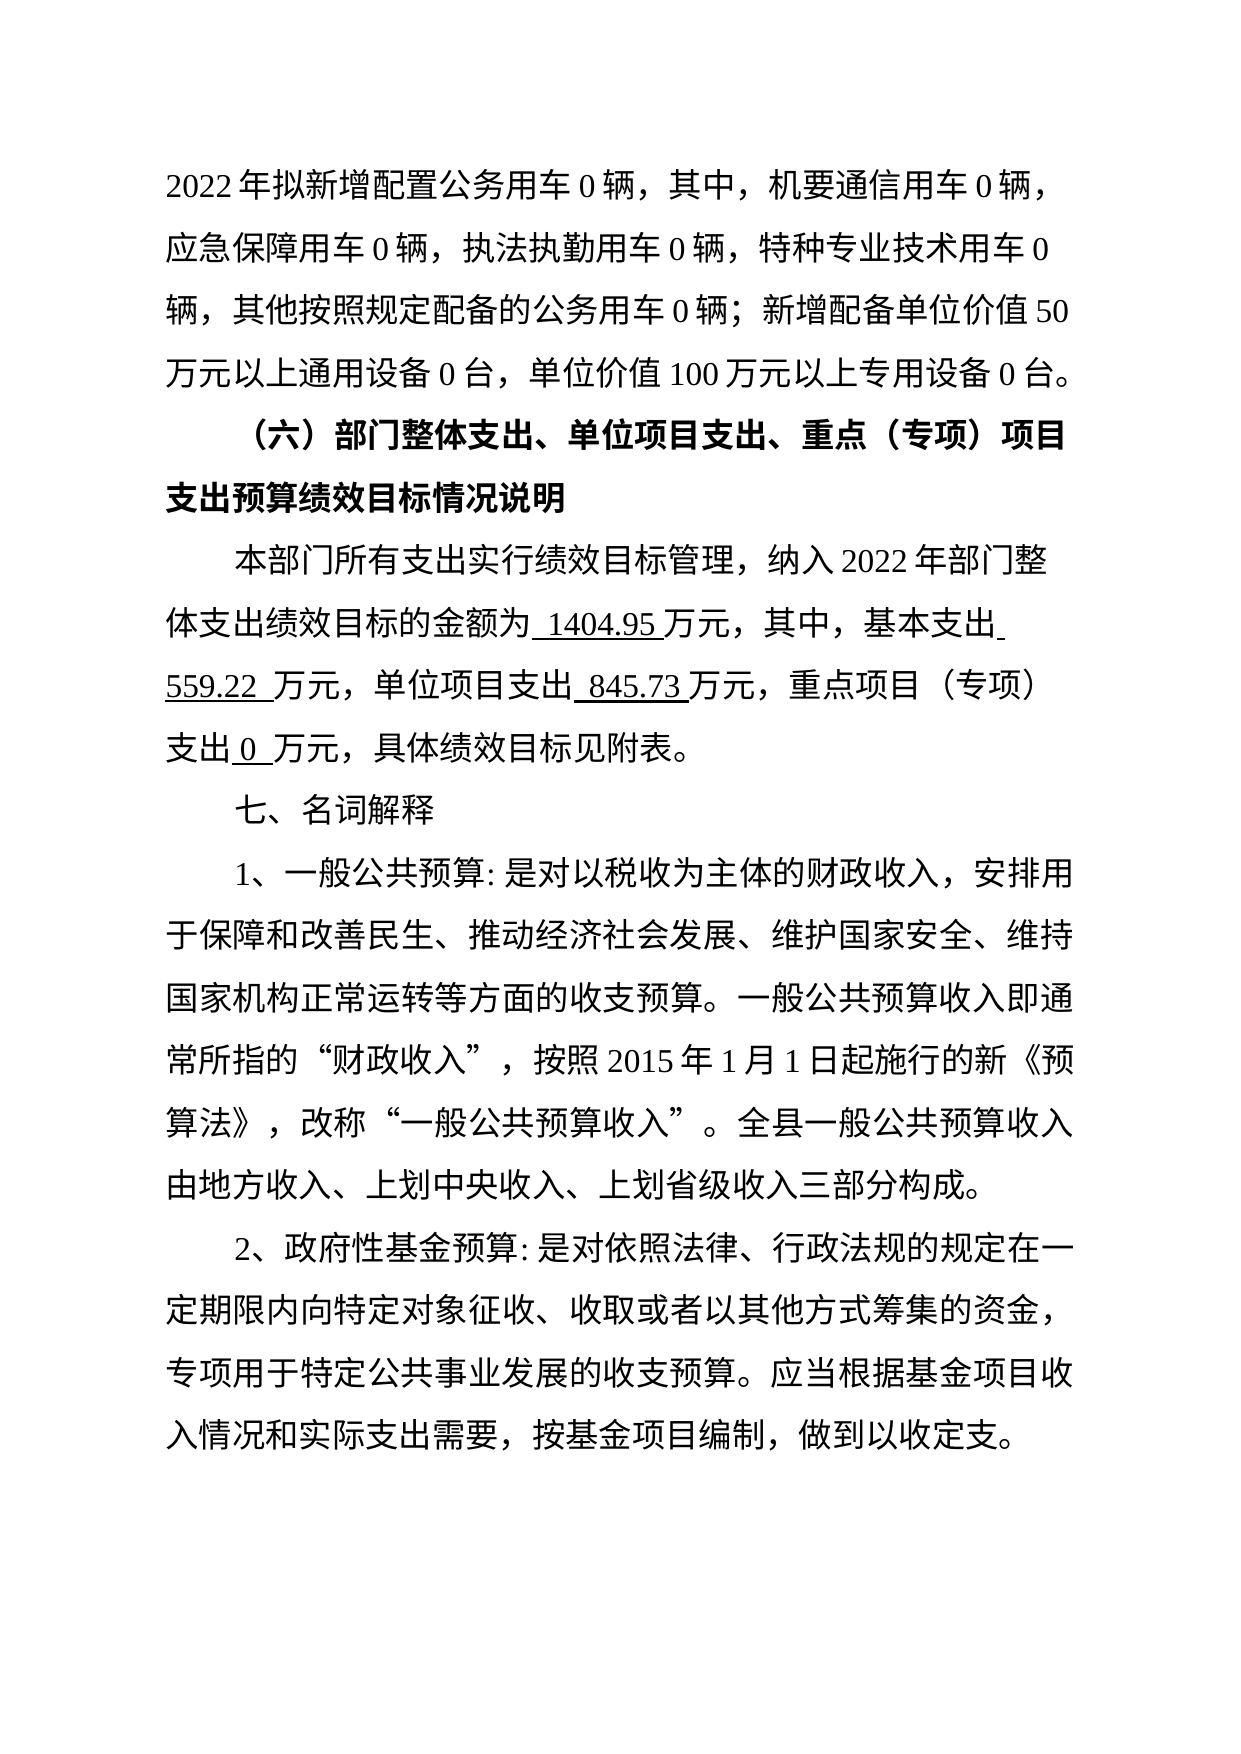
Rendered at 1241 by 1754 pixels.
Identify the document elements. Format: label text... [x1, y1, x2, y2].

text 七、名词解释 [165, 773, 1075, 835]
text 本部门所有支出实行绩效目标管理，纳入2022年部门整体支出绩效目标的金额为 1404.95 万元，其中，基本支出 559.22 万元，单位项目支出 845.73 万元，重点项目（专项）支出 0 万元，具体绩效目标见附表。 [165, 523, 1075, 773]
text （六）部门整体支出、单位项目支出、重点（专项）项目支出预算绩效目标情况说明 [165, 398, 1075, 523]
text 2、政府性基金预算: 是对依照法律、行政法规的规定在一定期限内向特定对象征收、收取或者以其他方式筹集的资金，专项用于特定公共事业发展的收支预算。应当根据基金项目收入情况和实际支出需要，按基金项目编制，做到以收定支。 [165, 1210, 1075, 1460]
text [165, 148, 1075, 398]
text 1、一般公共预算: 是对以税收为主体的财政收入，安排用于保障和改善民生、推动经济社会发展、维护国家安全、维持国家机构正常运转等方面的收支预算。一般公共预算收入即通常所指的“财政收入”，按照2015年1月1日起施行的新《预算法》，改称“一般公共预算收入”。全县一般公共预算收入由地方收入、上划中央收入、上划省级收入三部分构成。 [165, 835, 1075, 1210]
